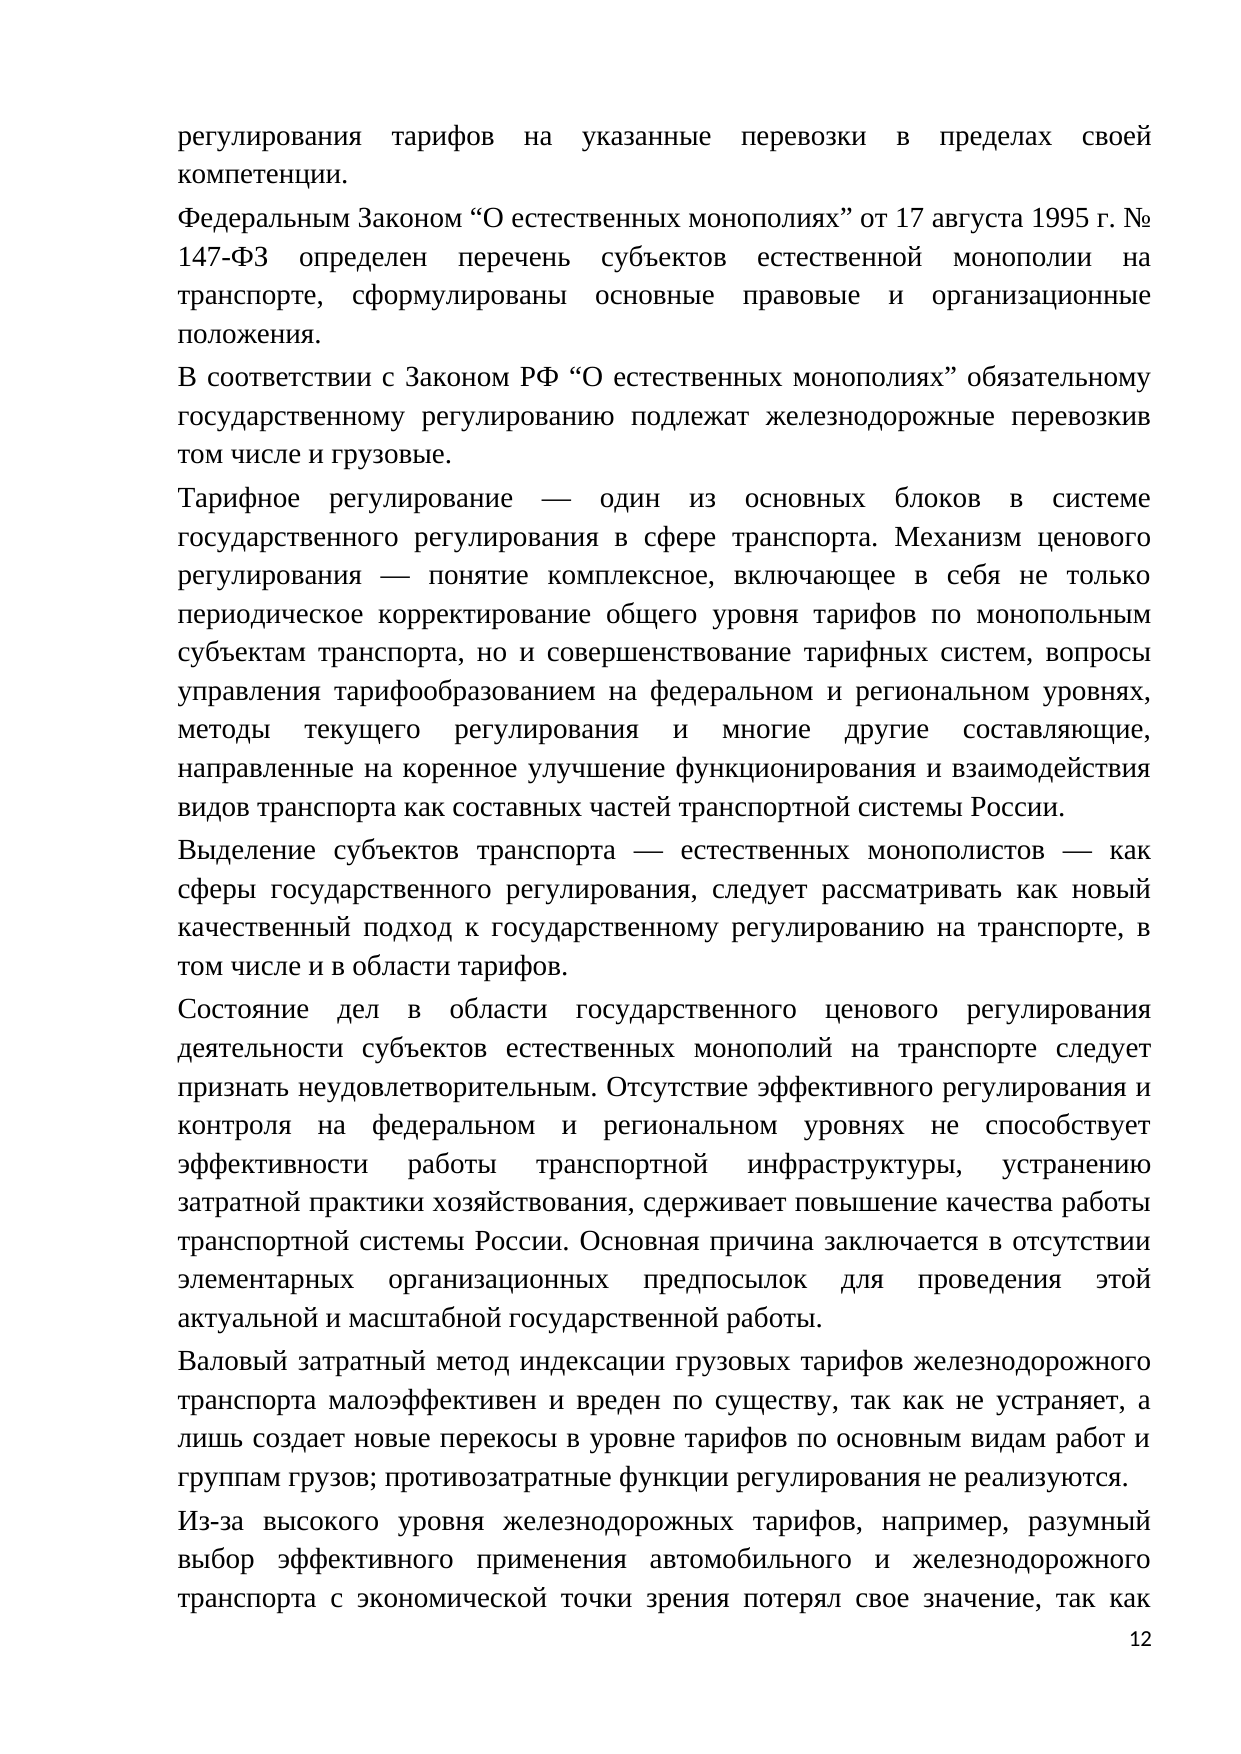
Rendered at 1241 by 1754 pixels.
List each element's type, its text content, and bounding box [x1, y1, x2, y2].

text Выделение субъектов транспорта — естественных монополистов — как сферы государственного регулирования, следует рассматривать как новый качественный подход к государственному регулированию на транспорте, в том числе и в области тарифов. [177, 832, 1152, 981]
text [177, 1503, 1152, 1613]
text Тарифное регулирование — один из основных блоков в системе государственного регулирования в сфере транспорта. Механизм ценового регулирования — понятие комплексное, включающее в себя не только периодическое корректирование общего уровня тарифов по монопольным субъектам транспорта, но и совершенствование тарифных систем, вопросы управления тарифообразованием на федеральном и региональном уровнях, методы текущего регулирования и многие другие составляющие, направленные на коренное улучшение функционирования и взаимодействия видов транспорта как составных частей транспортной системы России. [177, 480, 1152, 822]
text В соответствии с Законом РФ “О естественных монополиях” обязательному государственному регулированию подлежат железнодорожные перевозкив том числе и грузовые. [177, 359, 1152, 470]
text Валовый затратный метод индексации грузовых тарифов железнодорожного транспорта малоэффективен и вреден по существу, так как не устраняет, а лишь создает новые перекосы в уровне тарифов по основным видам работ и группам грузов; противозатратные функции регулирования не реализуются. [177, 1343, 1152, 1493]
text Федеральным Законом “О естественных монополиях” от 17 августа 1995 г. № 147-ФЗ определен перечень субъектов естественной монополии на транспорте, сформулированы основные правовые и организационные положения. [177, 200, 1152, 349]
text Состояние дел в области государственного ценового регулирования деятельности субъектов естественных монополий на транспорте следует признать неудовлетворительным. Отсутствие эффективного регулирования и контроля на федеральном и региональном уровнях не способствует эффективности работы транспортной инфраструктуры, устранению затратной практики хозяйствования, сдерживает повышение качества работы транспортной системы России. Основная причина заключается в отсутствии элементарных организационных предпосылок для проведения этой актуальной и масштабной государственной работы. [177, 992, 1152, 1333]
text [177, 118, 1152, 190]
